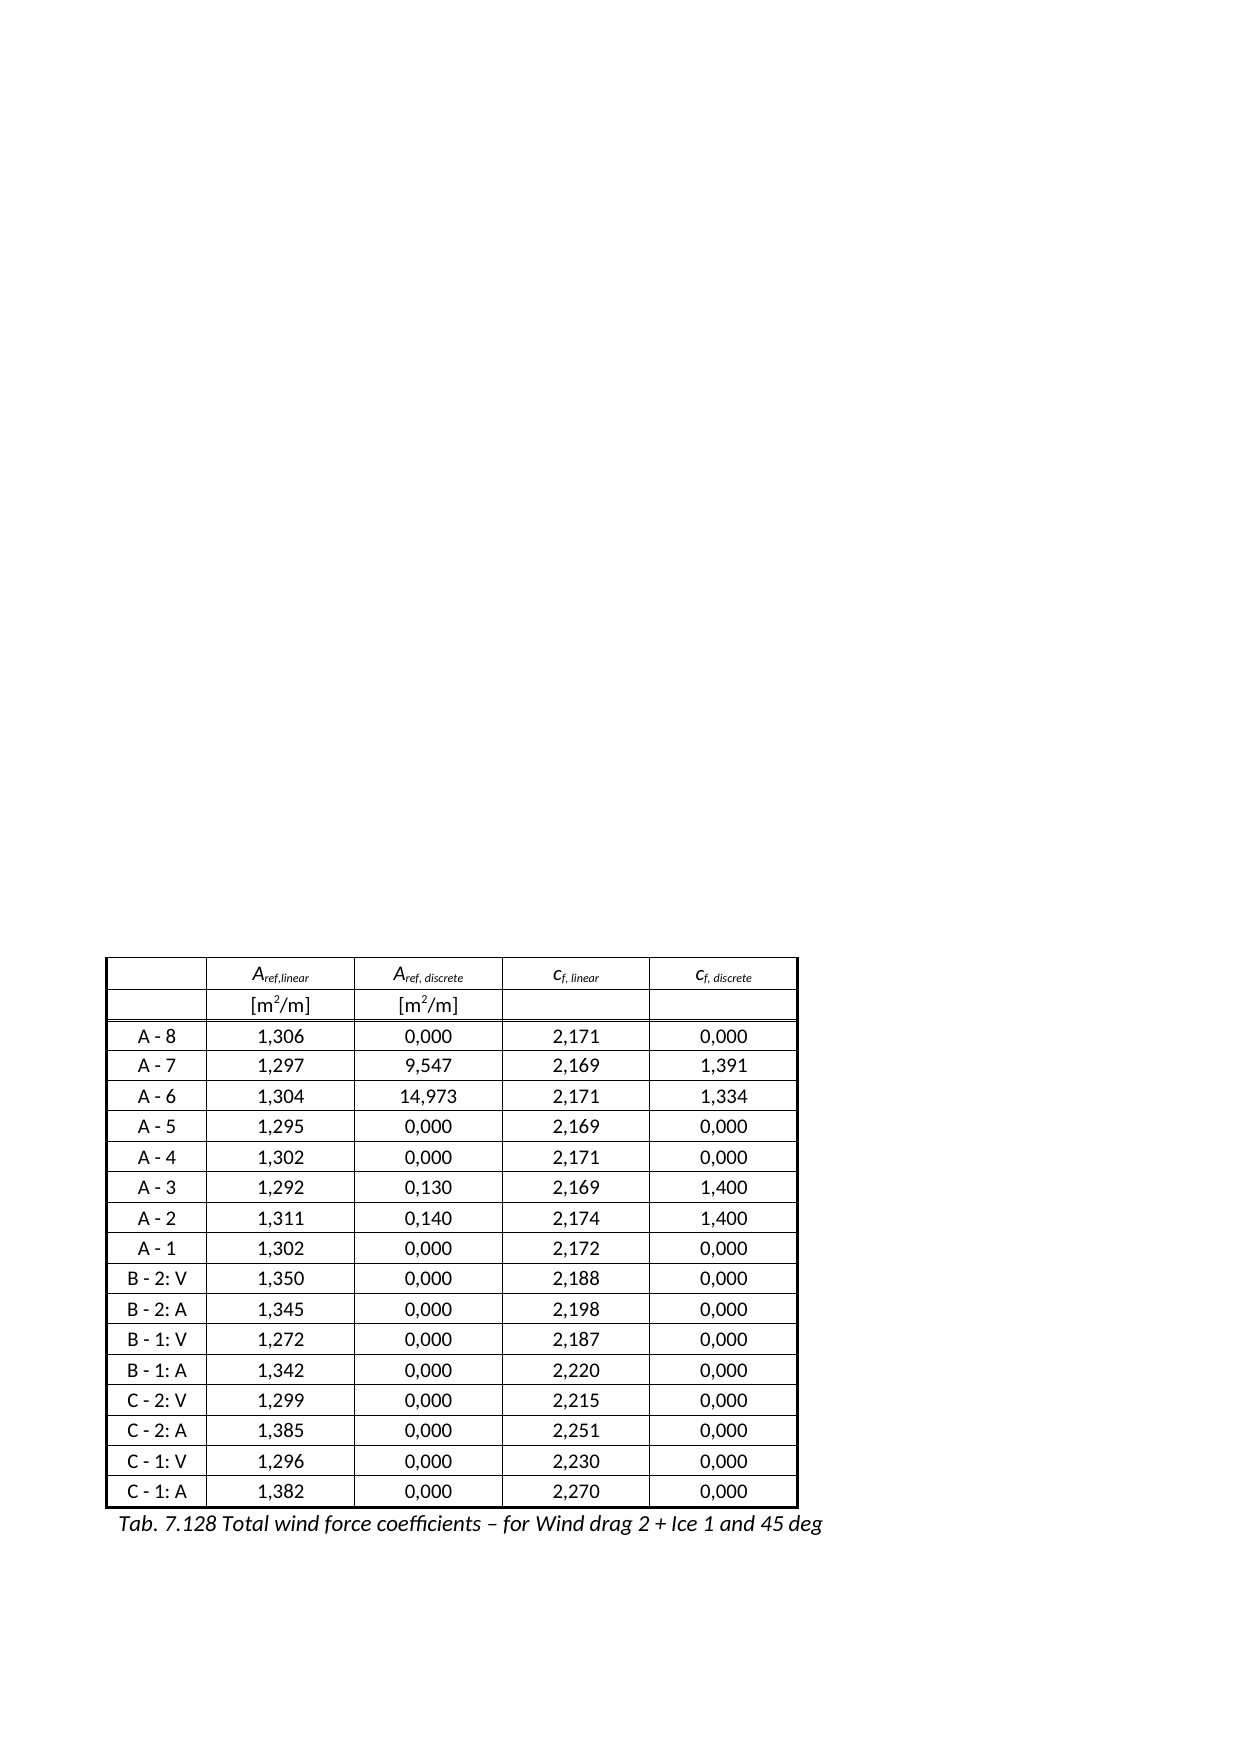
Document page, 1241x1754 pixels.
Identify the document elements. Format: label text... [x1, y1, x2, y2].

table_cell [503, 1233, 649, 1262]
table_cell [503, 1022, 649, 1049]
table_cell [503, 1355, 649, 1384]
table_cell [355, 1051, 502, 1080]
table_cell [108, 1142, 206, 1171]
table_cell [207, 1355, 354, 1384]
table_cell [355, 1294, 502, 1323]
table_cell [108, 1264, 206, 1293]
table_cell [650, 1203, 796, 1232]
text Tab. 7.107 Total wind force coefficients – for Wind drag 2 + Ice 1 and 45 deg [118, 1509, 1146, 1537]
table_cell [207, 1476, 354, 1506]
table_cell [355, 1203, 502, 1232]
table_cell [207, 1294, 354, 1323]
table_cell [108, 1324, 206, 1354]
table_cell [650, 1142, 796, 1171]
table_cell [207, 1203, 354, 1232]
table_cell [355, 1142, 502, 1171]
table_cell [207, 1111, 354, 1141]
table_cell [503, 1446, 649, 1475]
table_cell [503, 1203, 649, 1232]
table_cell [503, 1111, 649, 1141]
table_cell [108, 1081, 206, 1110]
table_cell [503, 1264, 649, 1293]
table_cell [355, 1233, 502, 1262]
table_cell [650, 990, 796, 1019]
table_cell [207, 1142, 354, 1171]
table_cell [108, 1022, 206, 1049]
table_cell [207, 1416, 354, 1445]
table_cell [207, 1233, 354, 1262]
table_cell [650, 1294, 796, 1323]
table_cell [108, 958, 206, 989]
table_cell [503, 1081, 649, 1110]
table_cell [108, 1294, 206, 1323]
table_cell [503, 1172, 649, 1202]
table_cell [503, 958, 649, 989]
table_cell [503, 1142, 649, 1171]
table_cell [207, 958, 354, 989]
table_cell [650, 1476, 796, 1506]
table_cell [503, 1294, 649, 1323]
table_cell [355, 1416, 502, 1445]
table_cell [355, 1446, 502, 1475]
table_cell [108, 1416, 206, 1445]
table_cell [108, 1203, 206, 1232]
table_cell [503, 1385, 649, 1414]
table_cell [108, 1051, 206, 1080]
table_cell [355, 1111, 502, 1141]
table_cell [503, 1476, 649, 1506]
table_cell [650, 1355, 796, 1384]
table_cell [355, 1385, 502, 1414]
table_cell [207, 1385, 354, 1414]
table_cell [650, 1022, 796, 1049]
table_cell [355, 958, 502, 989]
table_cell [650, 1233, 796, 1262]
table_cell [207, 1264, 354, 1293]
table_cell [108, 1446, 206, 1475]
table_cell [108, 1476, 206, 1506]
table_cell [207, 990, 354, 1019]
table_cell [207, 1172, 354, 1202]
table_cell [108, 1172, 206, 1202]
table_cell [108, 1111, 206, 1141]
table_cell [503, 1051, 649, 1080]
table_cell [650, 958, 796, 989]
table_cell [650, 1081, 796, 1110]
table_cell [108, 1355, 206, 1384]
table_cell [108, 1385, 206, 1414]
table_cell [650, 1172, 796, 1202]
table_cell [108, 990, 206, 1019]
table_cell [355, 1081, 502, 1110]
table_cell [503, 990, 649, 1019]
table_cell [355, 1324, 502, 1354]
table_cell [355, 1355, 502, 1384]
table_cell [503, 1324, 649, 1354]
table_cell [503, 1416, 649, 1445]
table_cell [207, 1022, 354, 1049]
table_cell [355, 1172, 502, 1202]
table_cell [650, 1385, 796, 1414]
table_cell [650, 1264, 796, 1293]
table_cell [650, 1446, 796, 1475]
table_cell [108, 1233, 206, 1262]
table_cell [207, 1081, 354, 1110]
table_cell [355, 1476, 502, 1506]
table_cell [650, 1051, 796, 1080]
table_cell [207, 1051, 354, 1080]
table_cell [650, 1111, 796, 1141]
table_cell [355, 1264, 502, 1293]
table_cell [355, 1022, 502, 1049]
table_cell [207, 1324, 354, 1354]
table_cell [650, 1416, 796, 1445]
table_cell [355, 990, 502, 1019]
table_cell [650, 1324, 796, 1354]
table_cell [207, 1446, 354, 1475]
